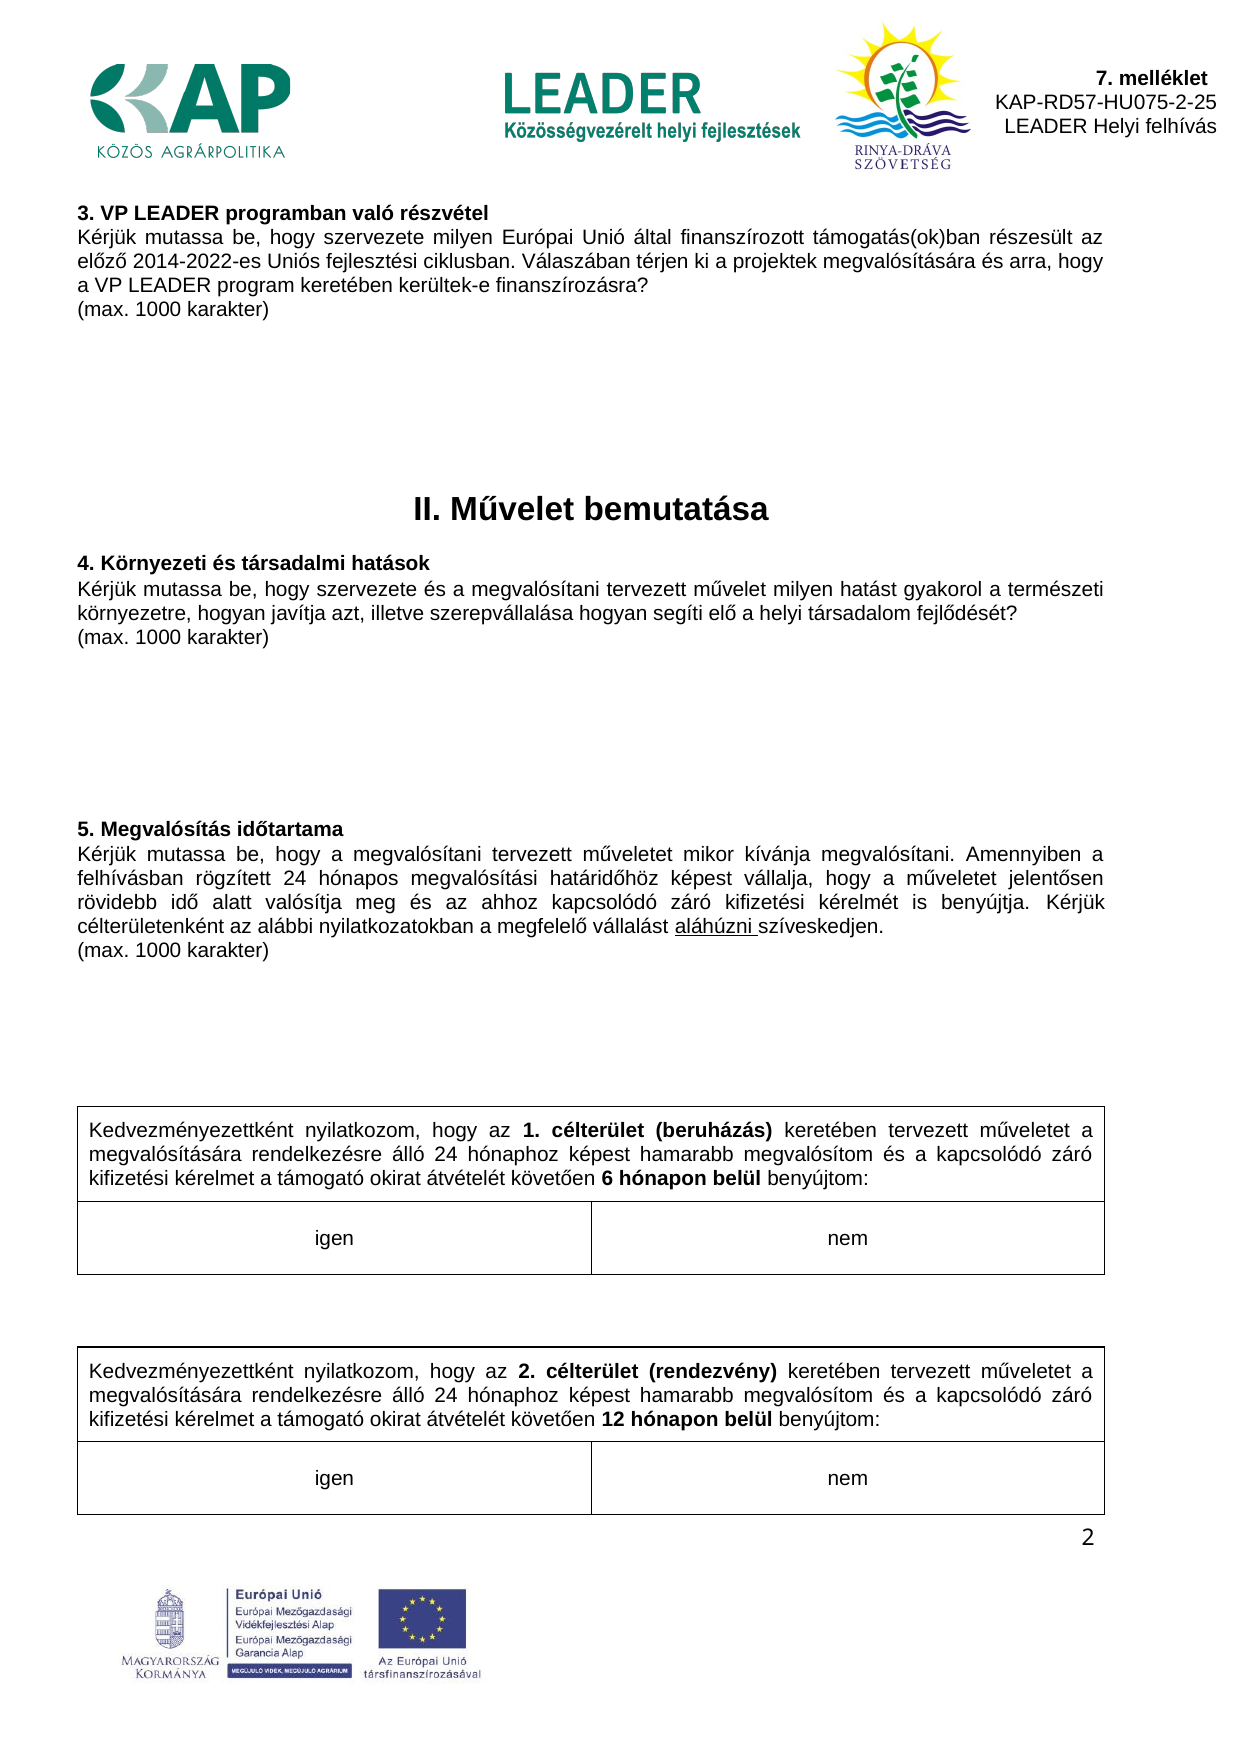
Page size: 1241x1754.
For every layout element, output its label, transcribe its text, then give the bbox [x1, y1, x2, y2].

text Kérjük mutassa be, hogy szervezete és a megvalósítani tervezett művelet milyen hatást gyakorol a természeti környezetre, hogyan javítja azt, illetve szerepvállalása hogyan segíti elő a helyi társadalom fejlődését? [77, 577, 1105, 625]
table_header Kedvezményezettként nyilatkozom, hogy az 2. célterület (rendezvény) keretében tervezett műveletet a megvalósítására rendelkezésre álló 24 hónaphoz képest hamarabb megvalósítom és a kapcsolódó záró kifizetési kérelmet a támogató okirat átvételét követően 12 hónapon belül benyújtom: [78, 1348, 1104, 1441]
text (max. 1000 karakter) [77, 625, 1105, 649]
text 5. Megvalósítás időtartama [77, 816, 1105, 840]
text (max. 1000 karakter) [77, 297, 1105, 321]
text (max. 1000 karakter) [77, 938, 1105, 962]
text Kérjük mutassa be, hogy szervezete milyen Európai Unió által finanszírozott támogatás(ok)ban részesült az előző 2014-2022-es Uniós fejlesztési ciklusban. Válaszában térjen ki a projektek megvalósítására és arra, hogy a VP LEADER program keretében kerültek-e finanszírozásra? [77, 225, 1105, 297]
text II. Művelet bemutatása [77, 488, 1105, 527]
picture [113, 1585, 486, 1684]
table_cell nem [592, 1202, 1104, 1273]
picture [476, 16, 978, 178]
text 4. Környezeti és társadalmi hatások [77, 551, 1105, 575]
text 3. VP LEADER programban való részvétel [77, 201, 1105, 225]
picture [77, 64, 290, 160]
text Kérjük mutassa be, hogy a megvalósítani tervezett műveletet mikor kívánja megvalósítani. Amennyiben a felhívásban rögzített 24 hónapos megvalósítási határidőhöz képest vállalja, hogy a műveletet jelentősen rövidebb idő alatt valósítja meg és az ahhoz kapcsolódó záró kifizetési kérelmét is benyújtja. Kérjük célterületenként az alábbi nyilatkozatokban a megfelelő vállalást aláhúzni szíveskedjen. [77, 842, 1105, 938]
table_cell nem [592, 1442, 1104, 1514]
table_cell igen [78, 1442, 591, 1514]
table_cell igen [78, 1202, 591, 1273]
table_header Kedvezményezettként nyilatkozom, hogy az 1. célterület (beruházás) keretében tervezett műveletet a megvalósítására rendelkezésre álló 24 hónaphoz képest hamarabb megvalósítom és a kapcsolódó záró kifizetési kérelmet a támogató okirat átvételét követően 6 hónapon belül benyújtom: [78, 1107, 1104, 1201]
